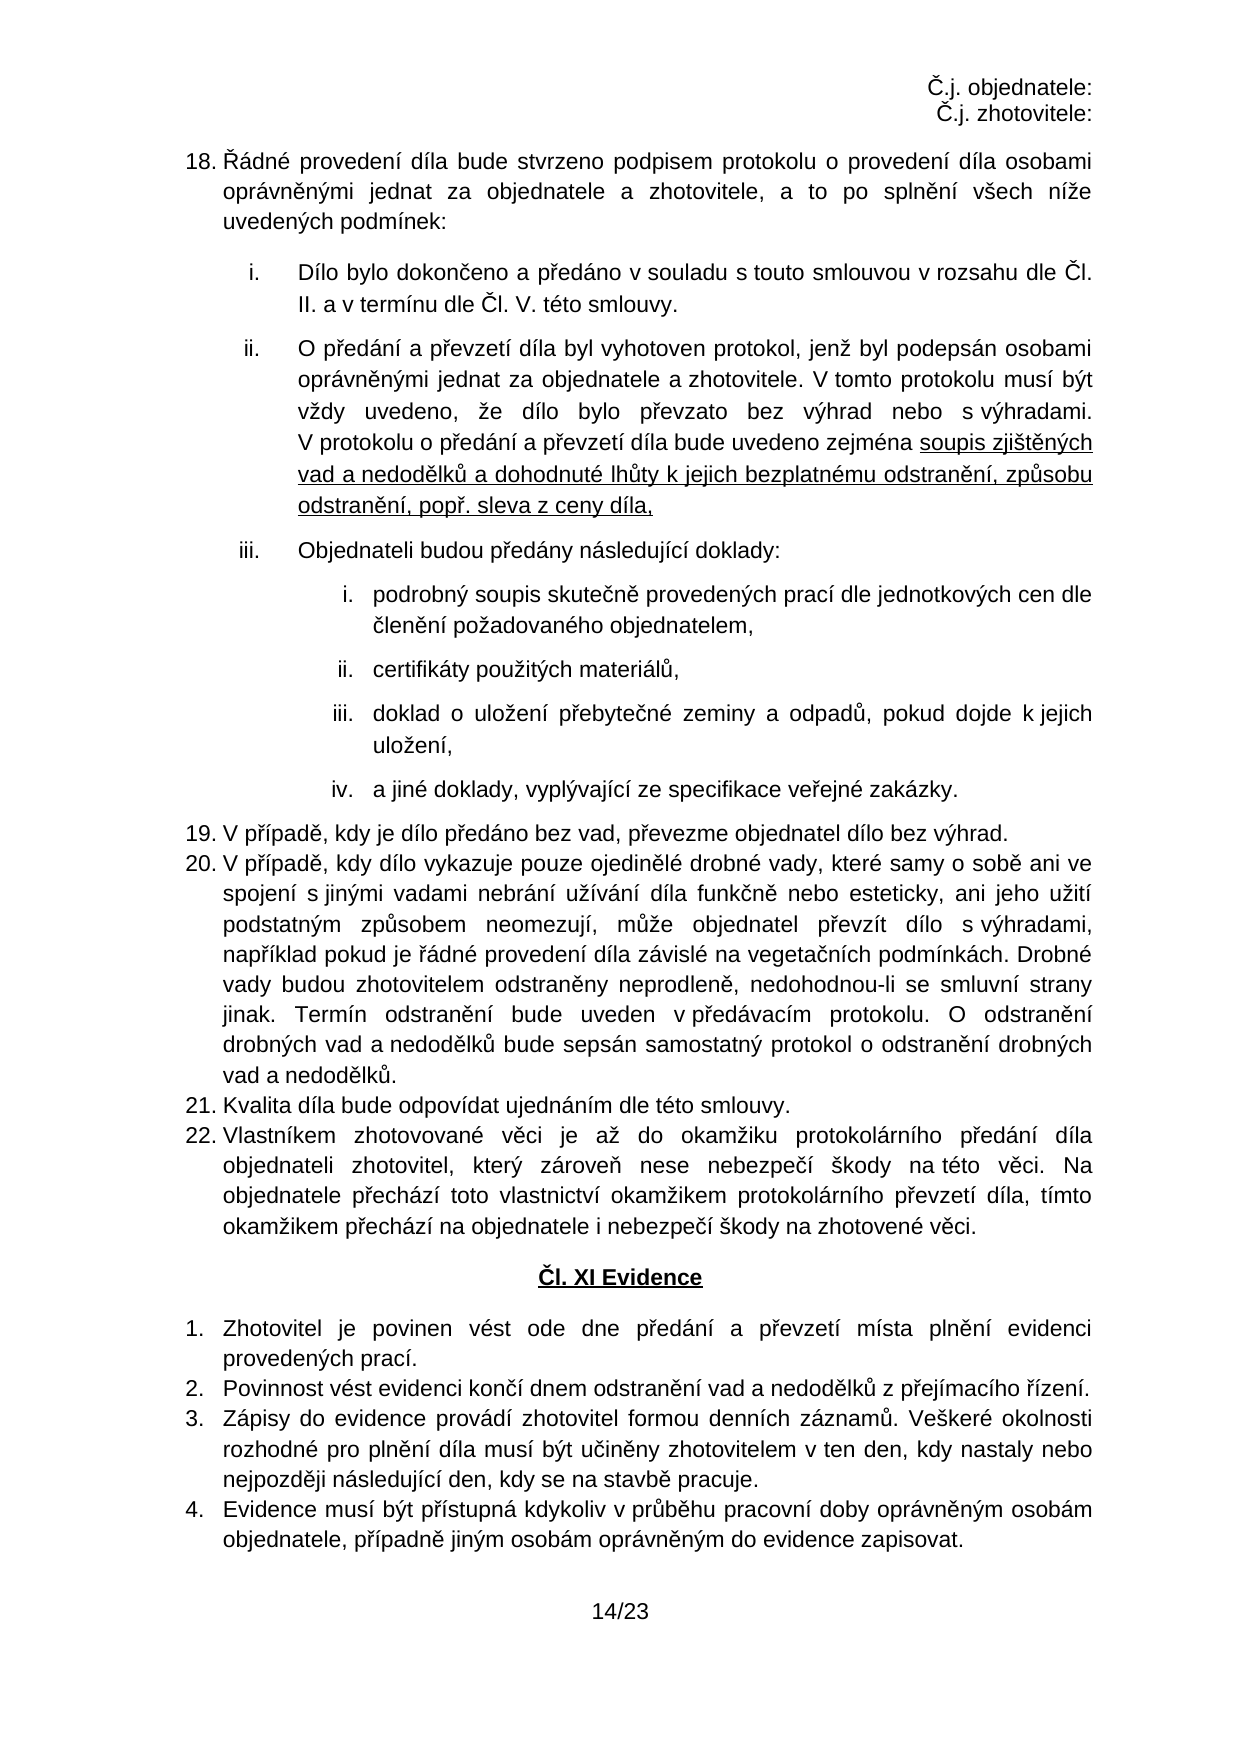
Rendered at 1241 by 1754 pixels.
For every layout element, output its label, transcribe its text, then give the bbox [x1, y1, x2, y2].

list Povinnost vést evidenci končí dnem odstranění vad a nedodělků z přejímacího řízení. [185, 1375, 1093, 1402]
list Evidence musí být přístupná kdykoliv v průběhu pracovní doby oprávněným osobám objednatele, případně jiným osobám oprávněným do evidence zapisovat. [185, 1496, 1093, 1553]
list certifikáty použitých materiálů, [354, 656, 1093, 683]
list Kvalita díla bude odpovídat ujednáním dle této smlouvy. [185, 1092, 1093, 1118]
list Dílo bylo dokončeno a předáno v souladu s touto smlouvou v rozsahu dle Čl. II. a v termínu dle Čl. V. této smlouvy. [260, 259, 1093, 317]
list Objednateli budou předány následující doklady: [260, 537, 1093, 563]
list Řádné provedení díla bude stvrzeno podpisem protokolu o provedení díla osobami oprávněnými jednat za objednatele a zhotovitele, a to po splnění všech níže uvedených podmínek: [185, 148, 1093, 234]
text Čl. XI Evidence [148, 1264, 1093, 1290]
list a jiné doklady, vyplývající ze specifikace veřejné zakázky. [354, 776, 1093, 802]
list Zhotovitel je povinen vést ode dne předání a převzetí místa plnění evidenci provedených prací. [185, 1315, 1093, 1371]
list O předání a převzetí díla byl vyhotoven protokol, jenž byl podepsán osobami oprávněnými jednat za objednatele a zhotovitele. V tomto protokolu musí být vždy uvedeno, že dílo bylo převzato bez výhrad nebo s výhradami. V protokolu o předání a převzetí díla bude uvedeno zejména soupis zjištěných vad a nedodělků a dohodnuté lhůty k jejich bezplatnému odstranění, způsobu odstranění, popř. sleva z ceny díla, [260, 335, 1093, 519]
list V případě, kdy je dílo předáno bez vad, převezme objednatel dílo bez výhrad. [185, 820, 1093, 846]
list V případě, kdy dílo vykazuje pouze ojedinělé drobné vady, které samy o sobě ani ve spojení s jinými vadami nebrání užívání díla funkčně nebo esteticky, ani jeho užití podstatným způsobem neomezují, může objednatel převzít dílo s výhradami, například pokud je řádné provedení díla závislé na vegetačních podmínkách. Drobné vady budou zhotovitelem odstraněny neprodleně, nedohodnou-li se smluvní strany jinak. Termín odstranění bude uveden v předávacím protokolu. O odstranění drobných vad a nedodělků bude sepsán samostatný protokol o odstranění drobných vad a nedodělků. [185, 850, 1093, 1088]
list doklad o uložení přebytečné zeminy a odpadů, pokud dojde k jejich uložení, [354, 700, 1093, 758]
list Zápisy do evidence provádí zhotovitel formou denních záznamů. Veškeré okolnosti rozhodné pro plnění díla musí být učiněny zhotovitelem v ten den, kdy nastaly nebo nejpozději následující den, kdy se na stavbě pracuje. [185, 1405, 1093, 1492]
list Vlastníkem zhotovované věci je až do okamžiku protokolárního předání díla objednateli zhotovitel, který zároveň nese nebezpečí škody na této věci. Na objednatele přechází toto vlastnictví okamžikem protokolárního převzetí díla, tímto okamžikem přechází na objednatele i nebezpečí škody na zhotovené věci. [185, 1122, 1093, 1239]
list podrobný soupis skutečně provedených prací dle jednotkových cen dle členění požadovaného objednatelem, [354, 581, 1093, 638]
